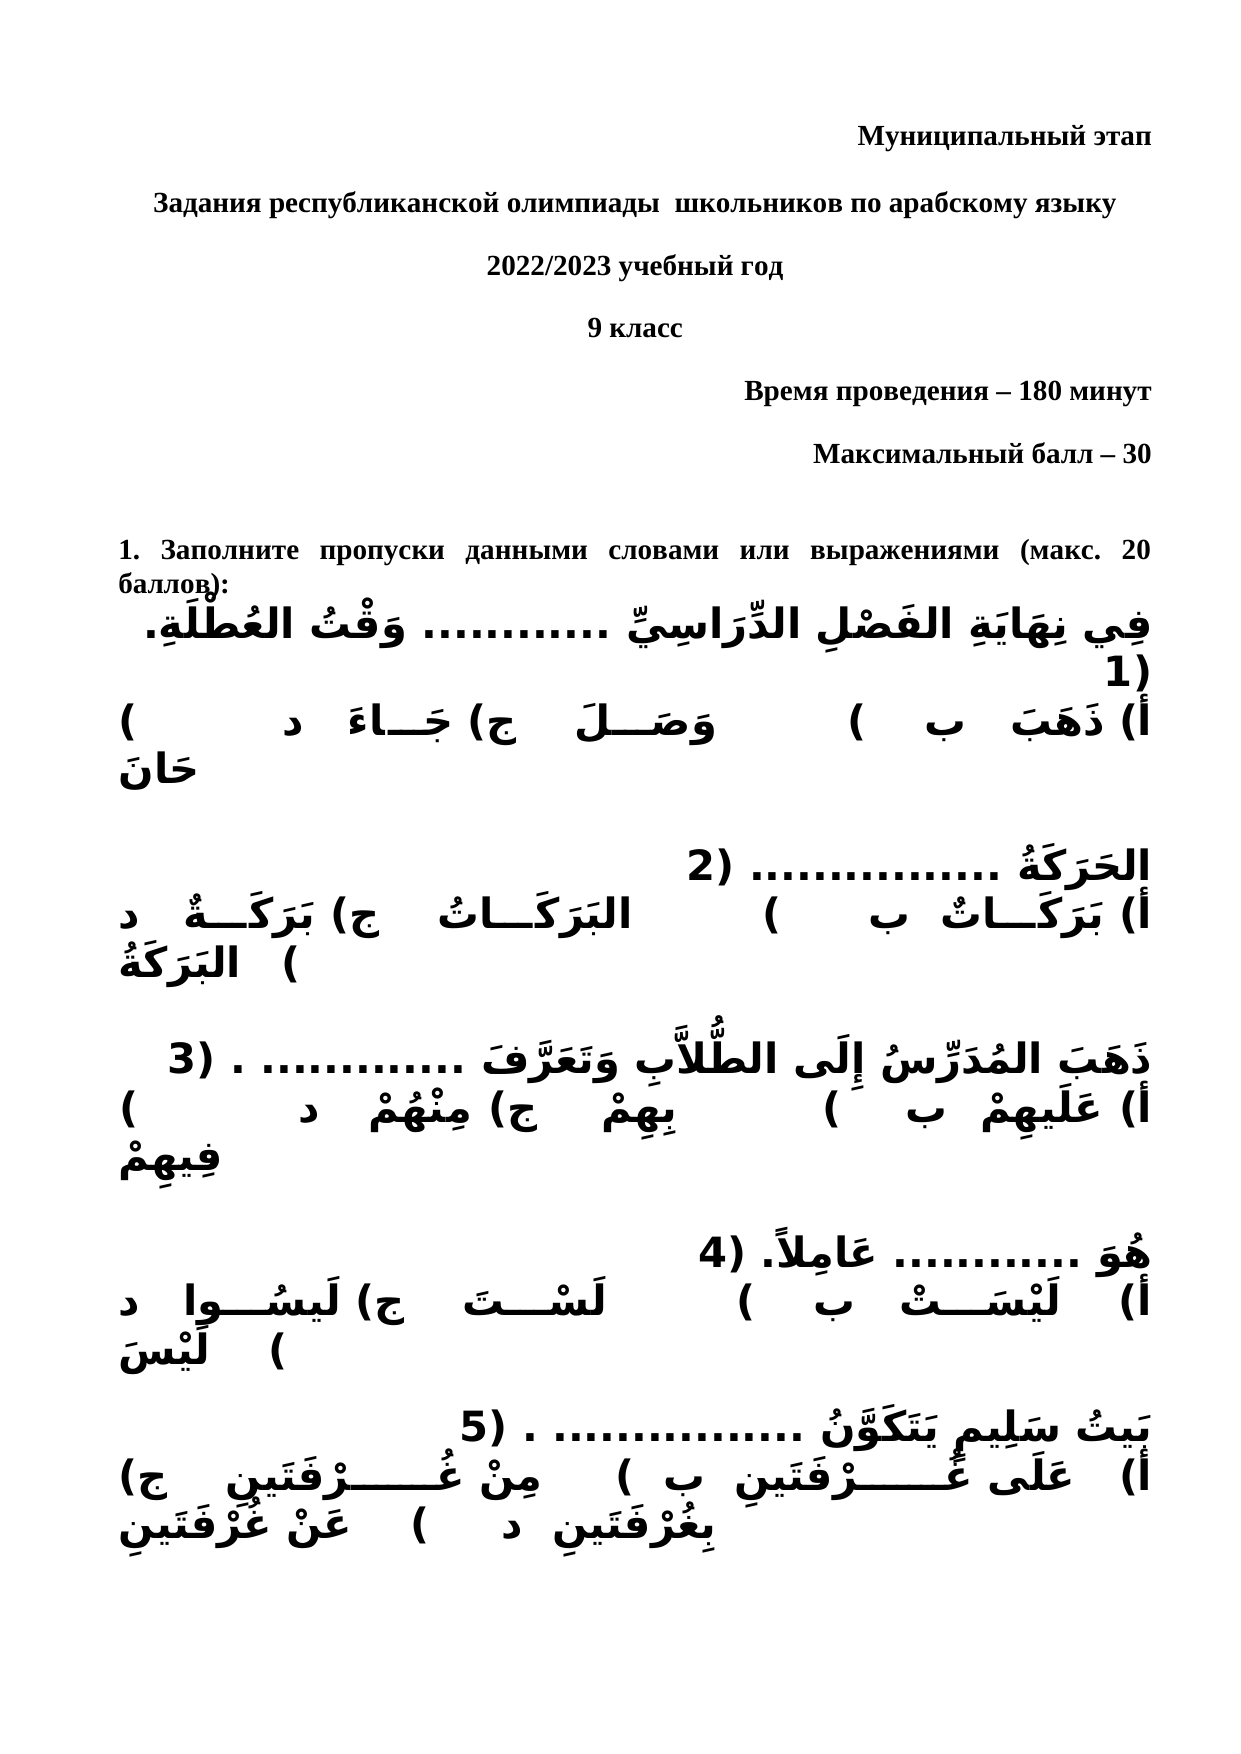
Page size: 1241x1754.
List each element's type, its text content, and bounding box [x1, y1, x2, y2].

text 1. Заполните пропуски данными словами или выражениями (макс. 20 баллов): [118, 532, 1152, 599]
text 9 класс [118, 311, 1152, 344]
text هُوَ ............ عَامِلاً. (4 [118, 1228, 1152, 1277]
text أ) لَيْسَتْ ب ) لَسْتَ ج) لَيسُوا د ) لَيْسَ [118, 1277, 1152, 1374]
text 2022/2023 учебный год [118, 248, 1152, 281]
text Муниципальный этап [118, 118, 1152, 152]
text بَيتُ سَلِيمٍ يَتَكَوَّنُ ................ . (5 [118, 1403, 1152, 1451]
text Время проведения – 180 минут [118, 373, 1152, 407]
text فِي نِهَايَةِ الفَصْلِ الدِّرَاسِيِّ ............ وَقْتُ العُطْلَةِ. (1 [118, 599, 1152, 696]
text Задания республиканской олимпиады школьников по арабскому языку [118, 185, 1152, 219]
text أ) ذَهَبَ ب ) وَصَلَ ج) جَاءَ د ) حَانَ [118, 696, 1152, 793]
text ذَهَبَ المُدَرِّسُ إِلَى الطُّلاَّبِ وَتَعَرَّفَ ............. . (3 [118, 1035, 1152, 1083]
text أ) بَرَكَاتٌ ب ) البَرَكَاتُ ج) بَرَكَةٌ د ) البَرَكَةُ [118, 890, 1152, 987]
text أ) عَلَيهِمْ ب ) بِهِمْ ج) مِنْهُمْ د ) فِيهِمْ [118, 1083, 1152, 1181]
text أ) عَلَى غُرْفَتَينِ ب ) مِنْ غُرْفَتَينِ ج) بِغُرْفَتَينِ د ) عَنْ غُرْفَتَينِ [118, 1451, 1152, 1548]
text Максимальный балл – 30 [118, 436, 1152, 469]
text الحَرَكَةُ ................ (2 [118, 841, 1152, 890]
